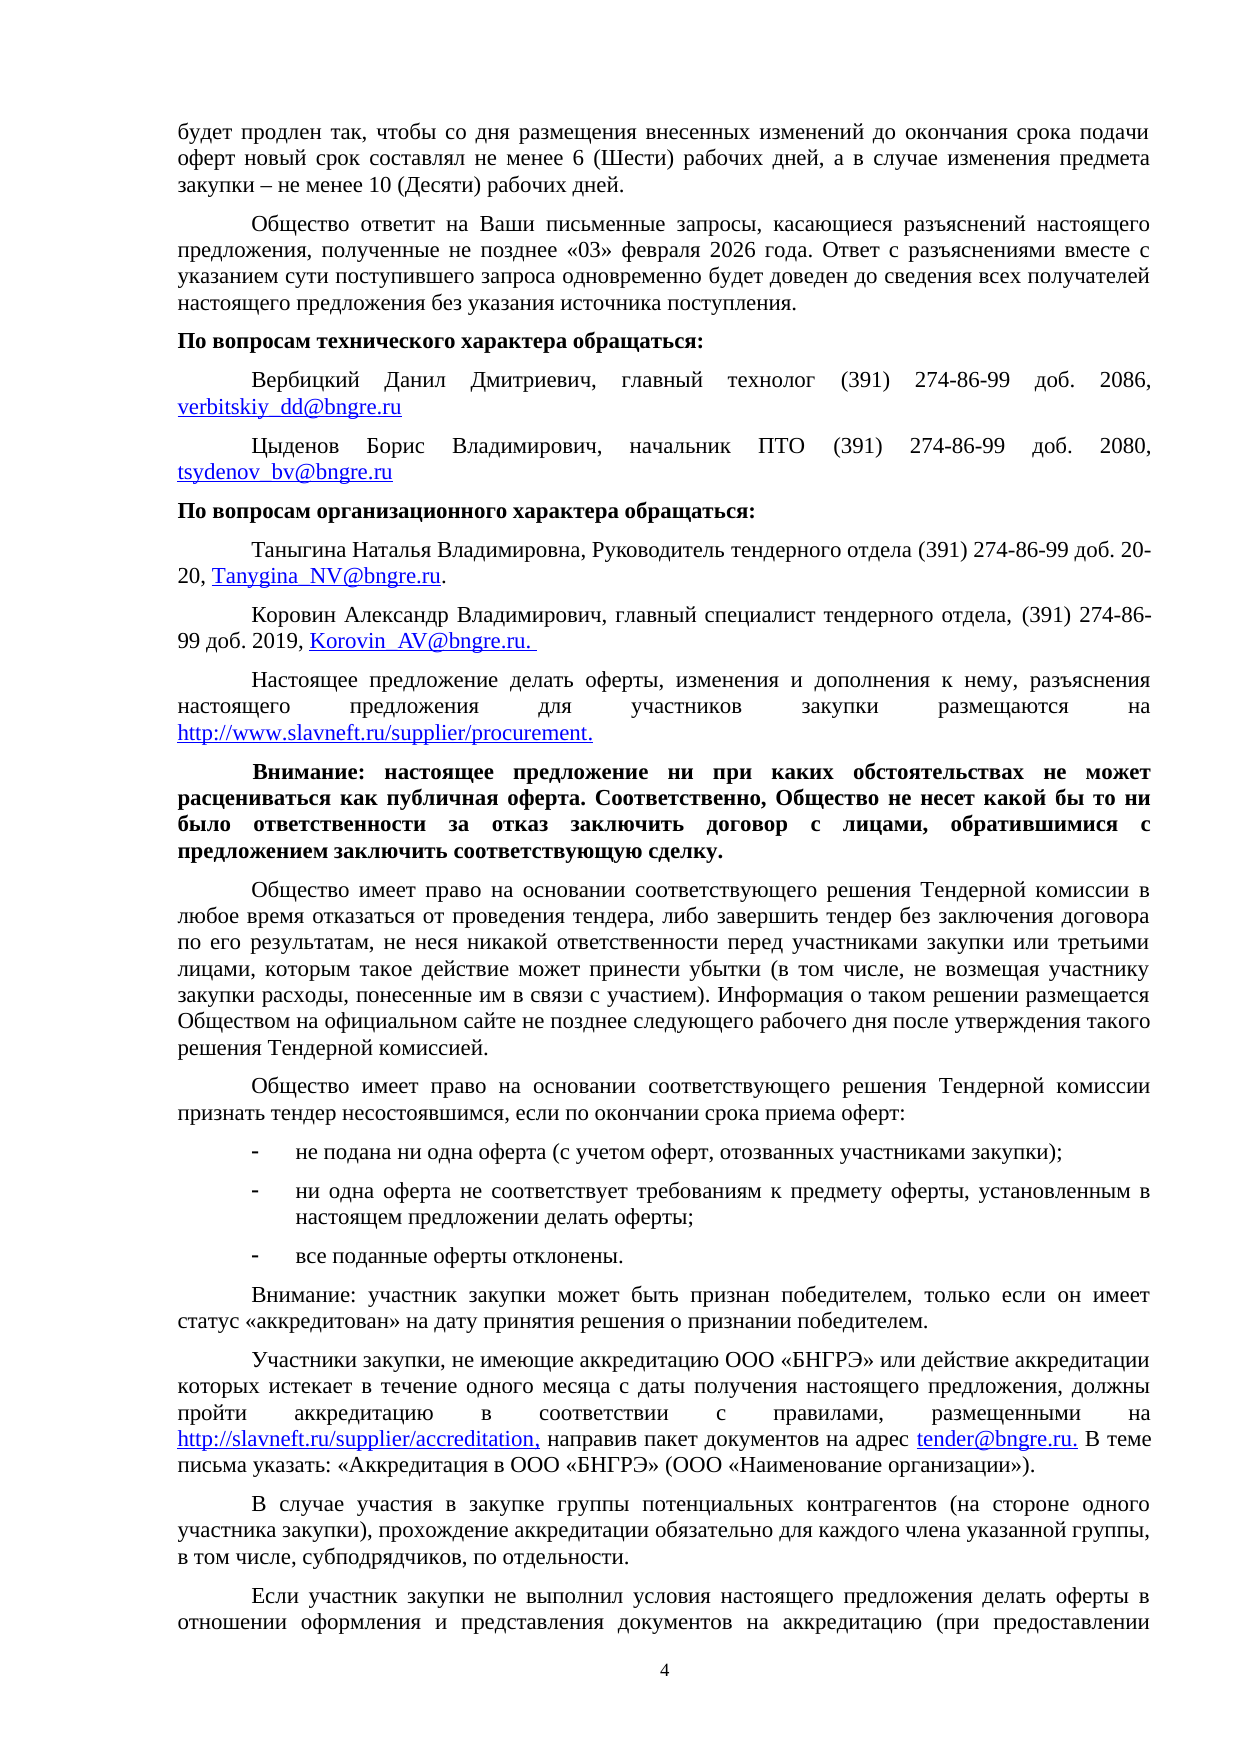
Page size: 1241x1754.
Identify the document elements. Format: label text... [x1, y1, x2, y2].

text Вербицкий Данил Дмитриевич, главный технолог (391) 274-86-99 доб. 2086, verbitskiy_dd@bngre.ru [177, 366, 1152, 419]
text Общество имеет право на основании соответствующего решения Тендерной комиссии в любое время отказаться от проведения тендера, либо завершить тендер без заключения договора по его результатам, не неся никакой ответственности перед участниками закупки или третьими лицами, которым такое действие может принести убытки (в том числе, не возмещая участнику закупки расходы, понесенные им в связи с участием). Информация о таком решении размещается Обществом на официальном сайте не позднее следующего рабочего дня после утверждения такого решения Тендерной комиссией. [177, 876, 1152, 1060]
text В случае участия в закупке группы потенциальных контрагентов (на стороне одного участника закупки), прохождение аккредитации обязательно для каждого члена указанной группы, в том числе, субподрядчиков, по отдельности. [177, 1490, 1152, 1569]
text По вопросам организационного характера обращаться: [177, 497, 1152, 523]
list не подана ни одна оферта (с учетом оферт, отозванных участниками закупки); [251, 1138, 1152, 1164]
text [177, 1582, 1152, 1634]
text По вопросам технического характера обращаться: [177, 328, 1152, 354]
text Коровин Александр Владимирович, главный специалист тендерного отдела, (391) 274-86-99 доб. 2019, Korovin_AV@bngre.ru. [177, 601, 1152, 654]
text Настоящее предложение делать оферты, изменения и дополнения к нему, разъяснения настоящего предложения для участников закупки размещаются на http://www.slavneft.ru/supplier/procurement. [177, 666, 1152, 745]
text Внимание: настоящее предложение ни при каких обстоятельствах не может расцениваться как публичная оферта. Соответственно, Общество не несет какой бы то ни было ответственности за отказ заключить договор с лицами, обратившимися с предложением заключить соответствующую сделку. [177, 758, 1152, 863]
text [177, 118, 1152, 197]
text Общество ответит на Ваши письменные запросы, касающиеся разъяснений настоящего предложения, полученные не позднее «03» февраля 2026 года. Ответ с разъяснениями вместе с указанием сути поступившего запроса одновременно будет доведен до сведения всех получателей настоящего предложения без указания источника поступления. [177, 210, 1152, 315]
text Таныгина Наталья Владимировна, Руководитель тендерного отдела (391) 274-86-99 доб. 20-20, Tanygina_NV@bngre.ru. [177, 536, 1152, 588]
text Участники закупки, не имеющие аккредитацию ООО «БНГРЭ» или действие аккредитации которых истекает в течение одного месяца с даты получения настоящего предложения, должны пройти аккредитацию в соответствии с правилами, размещенными на http://slavneft.ru/supplier/accreditation, направив пакет документов на адрес tender@bngre.ru. В теме письма указать: «Аккредитация в ООО «БНГРЭ» (ООО «Наименование организации»). [177, 1346, 1152, 1478]
text Внимание: участник закупки может быть признан победителем, только если он имеет статус «аккредитован» на дату принятия решения о признании победителем. [177, 1281, 1152, 1333]
text Цыденов Борис Владимирович, начальник ПТО (391) 274-86-99 доб. 2080, tsydenov_bv@bngre.ru [177, 432, 1152, 484]
list ни одна оферта не соответствует требованиям к предмету оферты, установленным в настоящем предложении делать оферты; [251, 1177, 1152, 1229]
text Общество имеет право на основании соответствующего решения Тендерной комиссии признать тендер несостоявшимся, если по окончании срока приема оферт: [177, 1073, 1152, 1125]
list все поданные оферты отклонены. [251, 1242, 1152, 1268]
